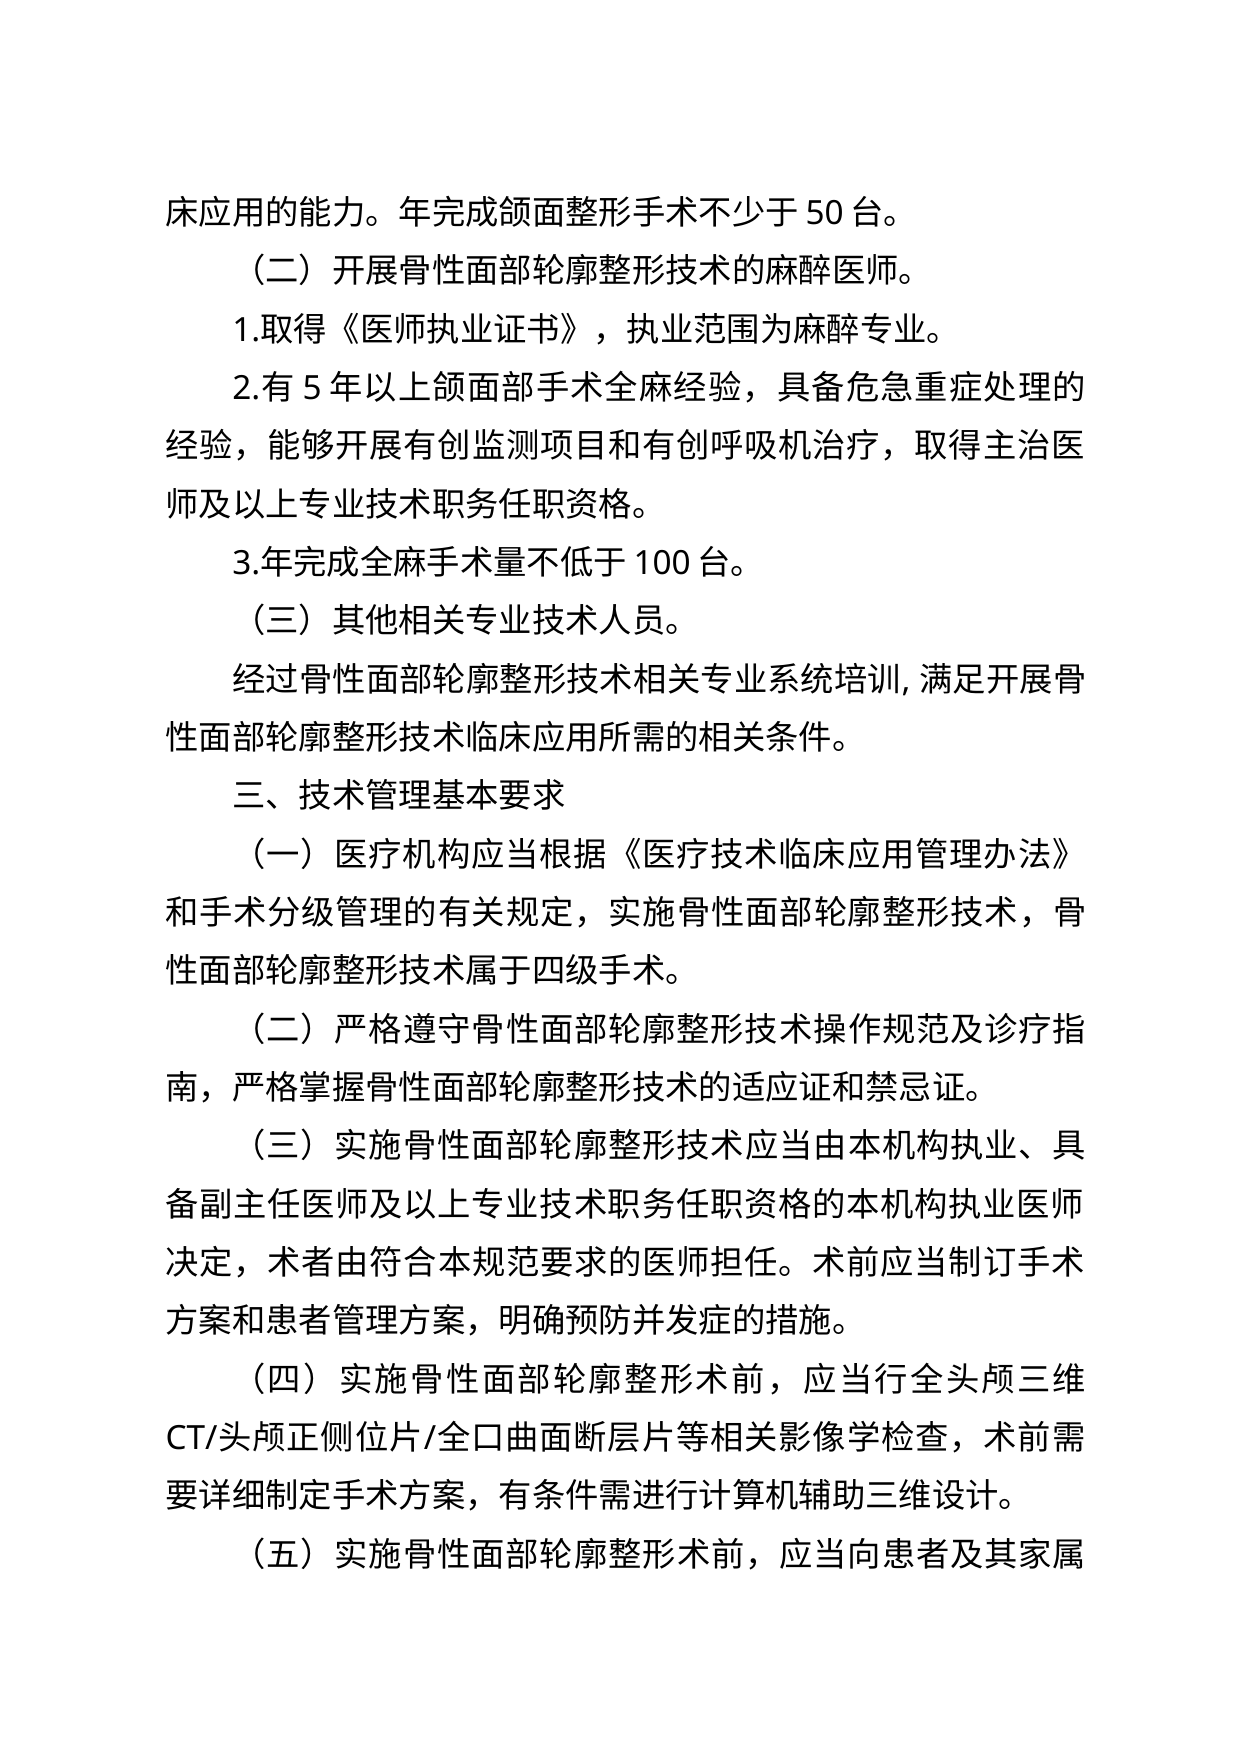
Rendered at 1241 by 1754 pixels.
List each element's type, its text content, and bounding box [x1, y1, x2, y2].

text （三）其他相关专业技术人员。 [165, 586, 1087, 644]
text 三、技术管理基本要求 [165, 761, 1087, 819]
text （二）严格遵守骨性面部轮廓整形技术操作规范及诊疗指南，严格掌握骨性面部轮廓整形技术的适应证和禁忌证。 [165, 994, 1087, 1111]
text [165, 1519, 1087, 1578]
text 1.取得《医师执业证书》，执业范围为麻醉专业。 [165, 294, 1087, 353]
text （四）实施骨性面部轮廓整形术前，应当行全头颅三维CT/头颅正侧位片/全口曲面断层片等相关影像学检查，术前需要详细制定手术方案，有条件需进行计算机辅助三维设计。 [165, 1344, 1087, 1519]
text 经过骨性面部轮廓整形技术相关专业系统培训, 满足开展骨性面部轮廓整形技术临床应用所需的相关条件。 [165, 644, 1087, 761]
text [165, 178, 1087, 236]
text （二）开展骨性面部轮廓整形技术的麻醉医师。 [165, 236, 1087, 294]
text 2.有5年以上颌面部手术全麻经验，具备危急重症处理的经验，能够开展有创监测项目和有创呼吸机治疗，取得主治医师及以上专业技术职务任职资格。 [165, 353, 1087, 528]
text （一）医疗机构应当根据《医疗技术临床应用管理办法》和手术分级管理的有关规定，实施骨性面部轮廓整形技术，骨性面部轮廓整形技术属于四级手术。 [165, 819, 1087, 994]
text （三）实施骨性面部轮廓整形技术应当由本机构执业、具备副主任医师及以上专业技术职务任职资格的本机构执业医师决定，术者由符合本规范要求的医师担任。术前应当制订手术方案和患者管理方案，明确预防并发症的措施。 [165, 1111, 1087, 1344]
text 3.年完成全麻手术量不低于100台。 [165, 528, 1087, 586]
